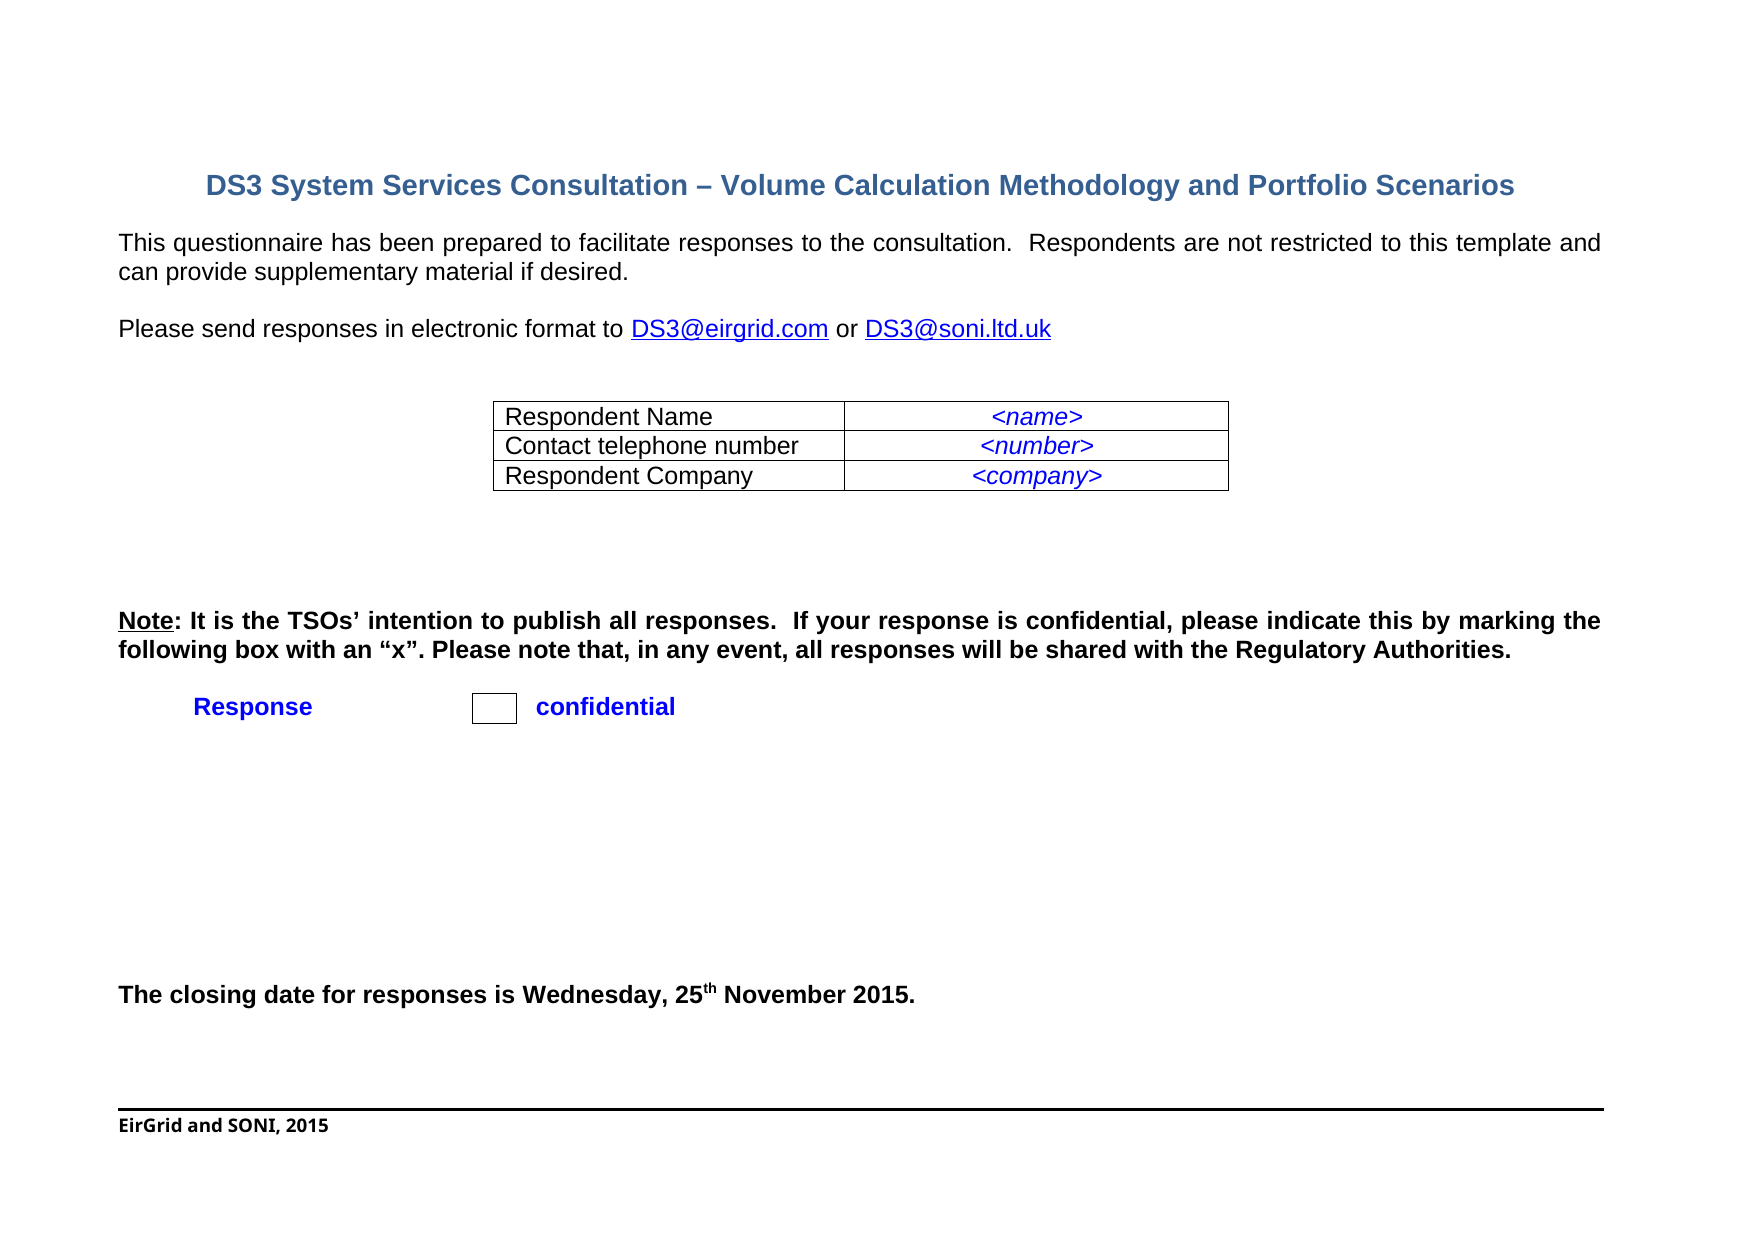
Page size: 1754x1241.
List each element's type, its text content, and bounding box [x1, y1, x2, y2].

subtitle DS3 System Services Consultation – Volume Calculation Methodology and Portfolio Scenarios [118, 168, 1604, 202]
text Response confidential [118, 692, 1604, 721]
text Note: It is the TSOs’ intention to publish all responses. If your response is confidential, please indicate this by marking the following box with an “x”. Please note that, in any event, all responses will be shared with the Regulatory Authorities. [118, 606, 1604, 663]
table_cell Respondent Company [494, 461, 844, 490]
table_cell <number> [845, 431, 1228, 460]
text The closing date for responses is Wednesday, 25th November 2015. [118, 980, 1604, 1008]
text Please send responses in electronic format to DS3@eirgrid.com or DS3@soni.ltd.uk [118, 314, 1604, 343]
text This questionnaire has been prepared to facilitate responses to the consultation. Respondents are not restricted to this template and can provide supplementary material if desired. [118, 228, 1604, 286]
table_header Respondent Name [494, 402, 844, 430]
table_cell <company> [845, 461, 1228, 490]
table_header [473, 694, 516, 723]
table_header <name> [845, 402, 1228, 430]
table_cell Contact telephone number [494, 431, 844, 460]
